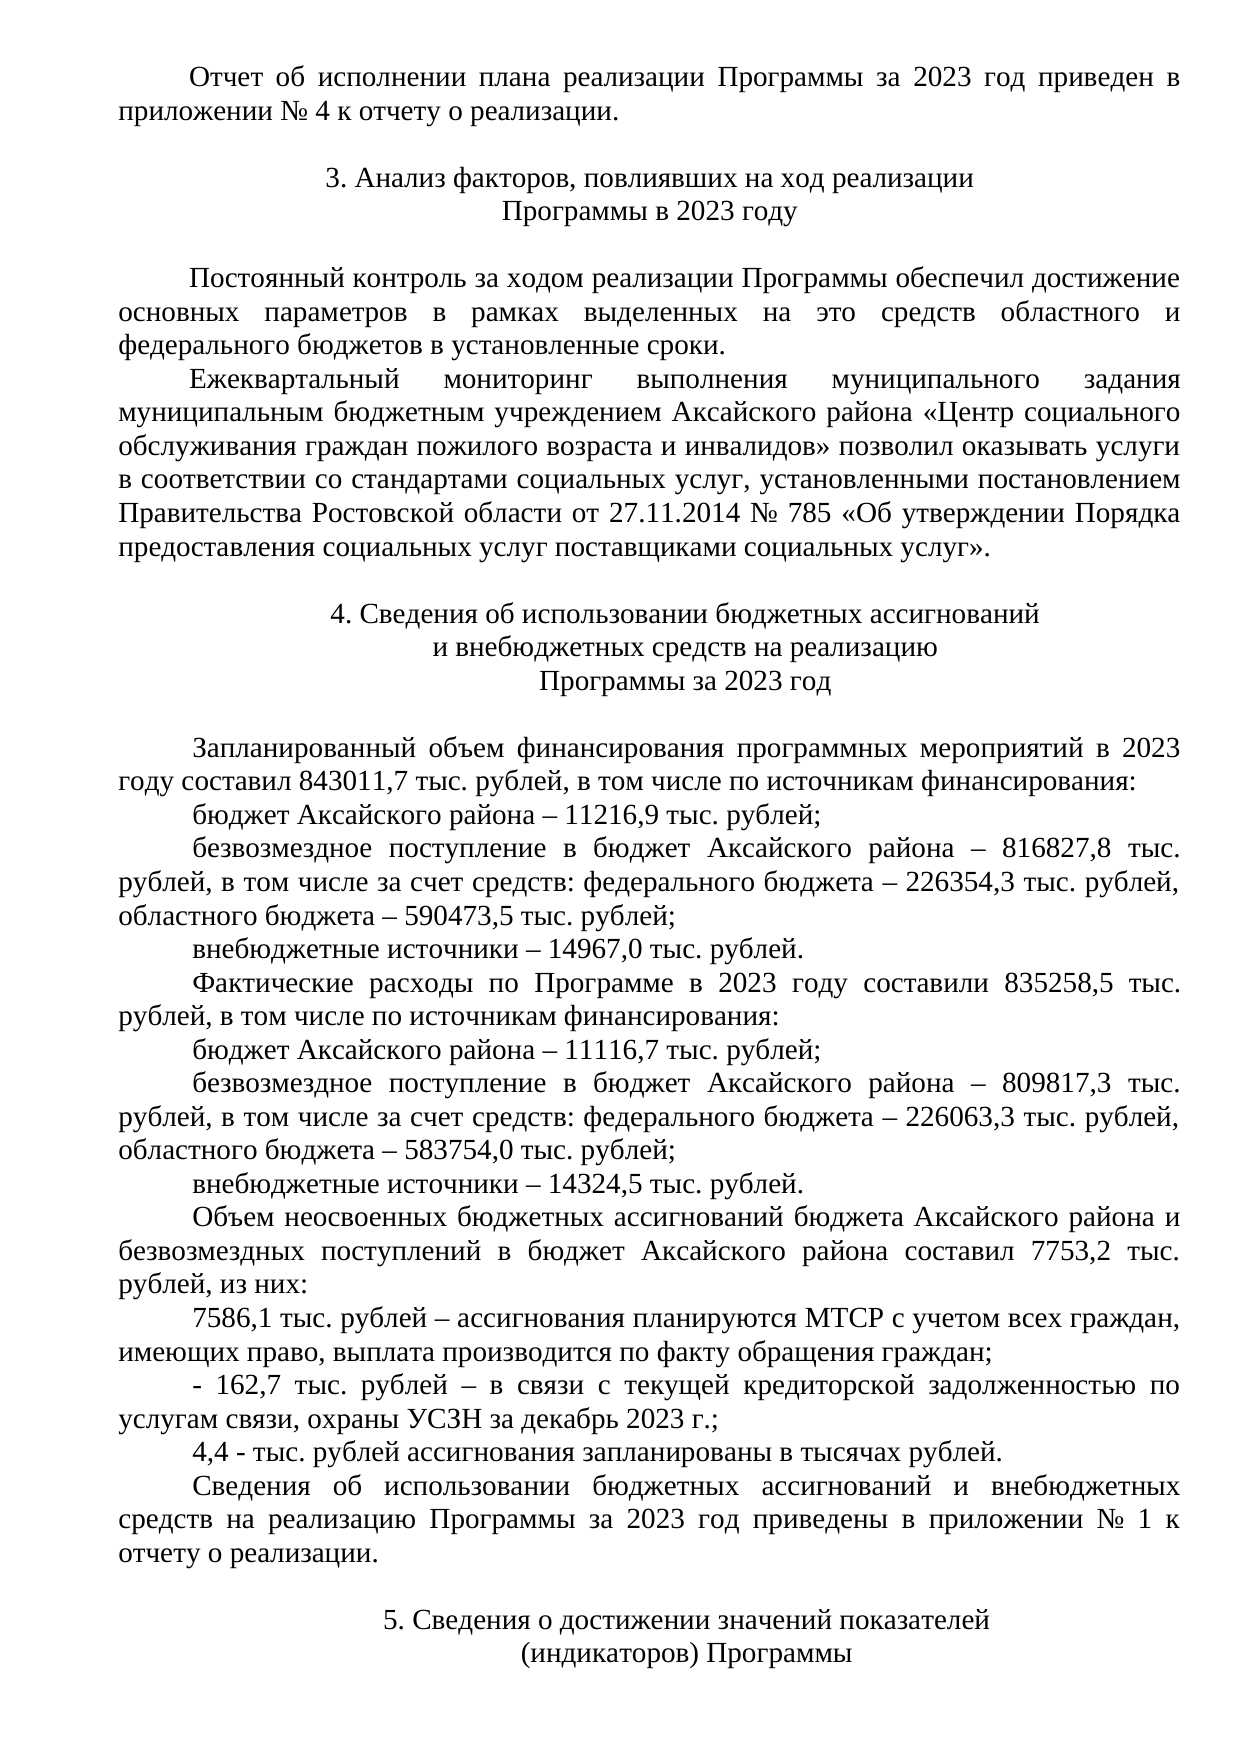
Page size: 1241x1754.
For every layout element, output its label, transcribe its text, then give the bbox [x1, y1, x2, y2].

text 3. Анализ факторов, повлиявших на ход реализации [118, 160, 1181, 193]
text - 162,7 тыс. рублей – в связи с текущей кредиторской задолженностью по услугам связи, охраны УСЗН за декабрь 2023 г.; [118, 1367, 1181, 1434]
text бюджет Аксайского района – 11216,9 тыс. рублей; [118, 797, 1181, 831]
text Отчет об исполнении плана реализации Программы за 2023 год приведен в приложении № 4 к отчету о реализации. [118, 59, 1181, 126]
text безвозмездное поступление в бюджет Аксайского района – 809817,3 тыс. рублей, в том числе за счет средств: федерального бюджета – 226063,3 тыс. рублей, областного бюджета – 583754,0 тыс. рублей; [118, 1065, 1181, 1166]
text Постоянный контроль за ходом реализации Программы обеспечил достижение основных параметров в рамках выделенных на это средств областного и федерального бюджетов в установленные сроки. [118, 260, 1181, 361]
text Запланированный объем финансирования программных мероприятий в 2023 году составил 843011,7 тыс. рублей, в том числе по источникам финансирования: [118, 730, 1181, 797]
text 4,4 - тыс. рублей ассигнования запланированы в тысячах рублей. [118, 1434, 1181, 1468]
text (индикаторов) Программы [118, 1636, 1181, 1669]
text внебюджетные источники – 14324,5 тыс. рублей. [118, 1166, 1181, 1199]
text 7586,1 тыс. рублей – ассигнования планируются МТСР с учетом всех граждан, имеющих право, выплата производится по факту обращения граждан; [118, 1300, 1181, 1367]
text Программы в 2023 году [118, 193, 1181, 227]
text 4. Сведения об использовании бюджетных ассигнований [118, 596, 1181, 629]
text Программы за 2023 год [118, 663, 1181, 696]
text бюджет Аксайского района – 11116,7 тыс. рублей; [118, 1032, 1181, 1065]
text Ежеквартальный мониторинг выполнения муниципального задания муниципальным бюджетным учреждением Аксайского района «Центр социального обслуживания граждан пожилого возраста и инвалидов» позволил оказывать услуги в соответствии со стандартами социальных услуг, установленными постановлением Правительства Ростовской области от 27.11.2014 № 785 «Об утверждении Порядка предоставления социальных услуг поставщиками социальных услуг». [118, 361, 1181, 562]
text Фактические расходы по Программе в 2023 году составили 835258,5 тыс. рублей, в том числе по источникам финансирования: [118, 965, 1181, 1032]
text безвозмездное поступление в бюджет Аксайского района – 816827,8 тыс. рублей, в том числе за счет средств: федерального бюджета – 226354,3 тыс. рублей, областного бюджета – 590473,5 тыс. рублей; [118, 831, 1181, 931]
text Сведения об использовании бюджетных ассигнований и внебюджетных средств на реализацию Программы за 2023 год приведены в приложении № 1 к отчету о реализации. [118, 1468, 1181, 1568]
text Объем неосвоенных бюджетных ассигнований бюджета Аксайского района и безвозмездных поступлений в бюджет Аксайского района составил 7753,2 тыс. рублей, из них: [118, 1199, 1181, 1300]
text и внебюджетных средств на реализацию [118, 629, 1181, 663]
text 5. Сведения о достижении значений показателей [118, 1602, 1181, 1636]
text внебюджетные источники – 14967,0 тыс. рублей. [118, 931, 1181, 965]
